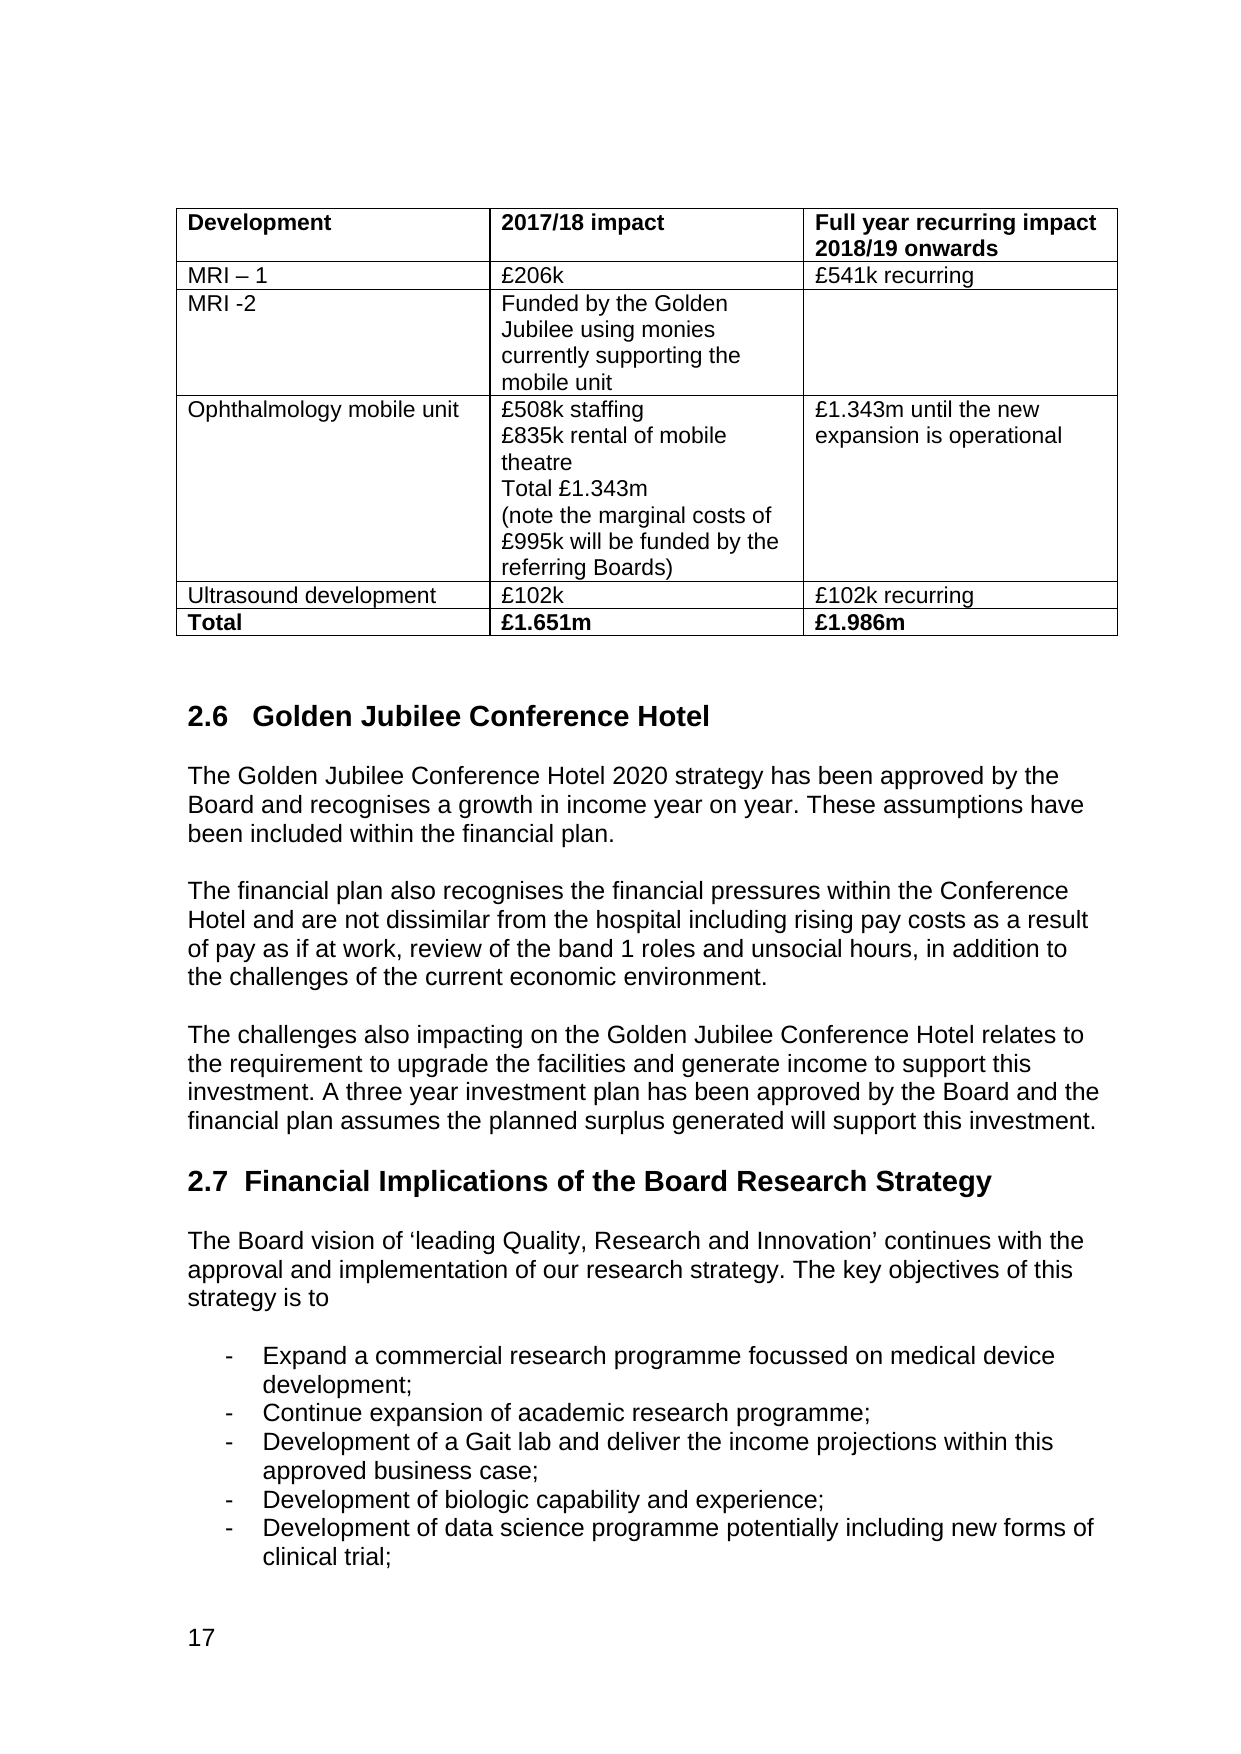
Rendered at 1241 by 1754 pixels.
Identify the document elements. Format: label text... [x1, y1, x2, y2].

table_cell MRI -2 [177, 290, 489, 395]
table_cell Ultrasound development [177, 582, 489, 608]
text The financial plan also recognises the financial pressures within the Conference Hotel and are not dissimilar from the hospital including rising pay costs as a result of pay as if at work, review of the band 1 roles and unsocial hours, in addition to the challenges of the current economic environment. [187, 876, 1106, 991]
table_cell £102k [491, 582, 803, 608]
list Development of biologic capability and experience; [225, 1484, 1106, 1513]
table_cell £1.651m [491, 609, 803, 635]
table_cell £541k recurring [804, 262, 1117, 289]
list Development of data science programme potentially including new forms of clinical trial; [225, 1513, 1106, 1571]
table_cell £206k [491, 262, 803, 289]
table_cell MRI – 1 [177, 262, 489, 289]
table_cell £1.986m [804, 609, 1117, 635]
table_header 2017/18 impact [491, 209, 803, 261]
table_cell Ophthalmology mobile unit [177, 396, 489, 581]
text 2.7 Financial Implications of the Board Research Strategy [187, 1163, 1106, 1197]
text 2.6 Golden Jubilee Conference Hotel [187, 699, 1106, 732]
table_cell Funded by the Golden Jubilee using monies currently supporting the mobile unit [491, 290, 803, 395]
table_header Full year recurring impact 2018/19 onwards [804, 209, 1117, 261]
table_cell £1.343m until the new expansion is operational [804, 396, 1117, 581]
table_cell £102k recurring [804, 582, 1117, 608]
text The Golden Jubilee Conference Hotel 2020 strategy has been approved by the Board and recognises a growth in income year on year. These assumptions have been included within the financial plan. [187, 761, 1106, 847]
table_cell Total [177, 609, 489, 635]
list Continue expansion of academic research programme; [225, 1398, 1106, 1427]
list Expand a commercial research programme focussed on medical device development; [225, 1341, 1106, 1398]
table_cell [804, 290, 1117, 395]
list Development of a Gait lab and deliver the income projections within this approved business case; [225, 1427, 1106, 1484]
table_header Development [177, 209, 489, 261]
text The Board vision of ‘leading Quality, Research and Innovation’ continues with the approval and implementation of our research strategy. The key objectives of this strategy is to [187, 1226, 1106, 1312]
text The challenges also impacting on the Golden Jubilee Conference Hotel relates to the requirement to upgrade the facilities and generate income to support this investment. A three year investment plan has been approved by the Board and the financial plan assumes the planned surplus generated will support this investment. [187, 1020, 1106, 1135]
table_cell £508k staffing £835k rental of mobile theatre Total £1.343m (note the marginal costs of £995k will be funded by the referring Boards) [491, 396, 803, 581]
